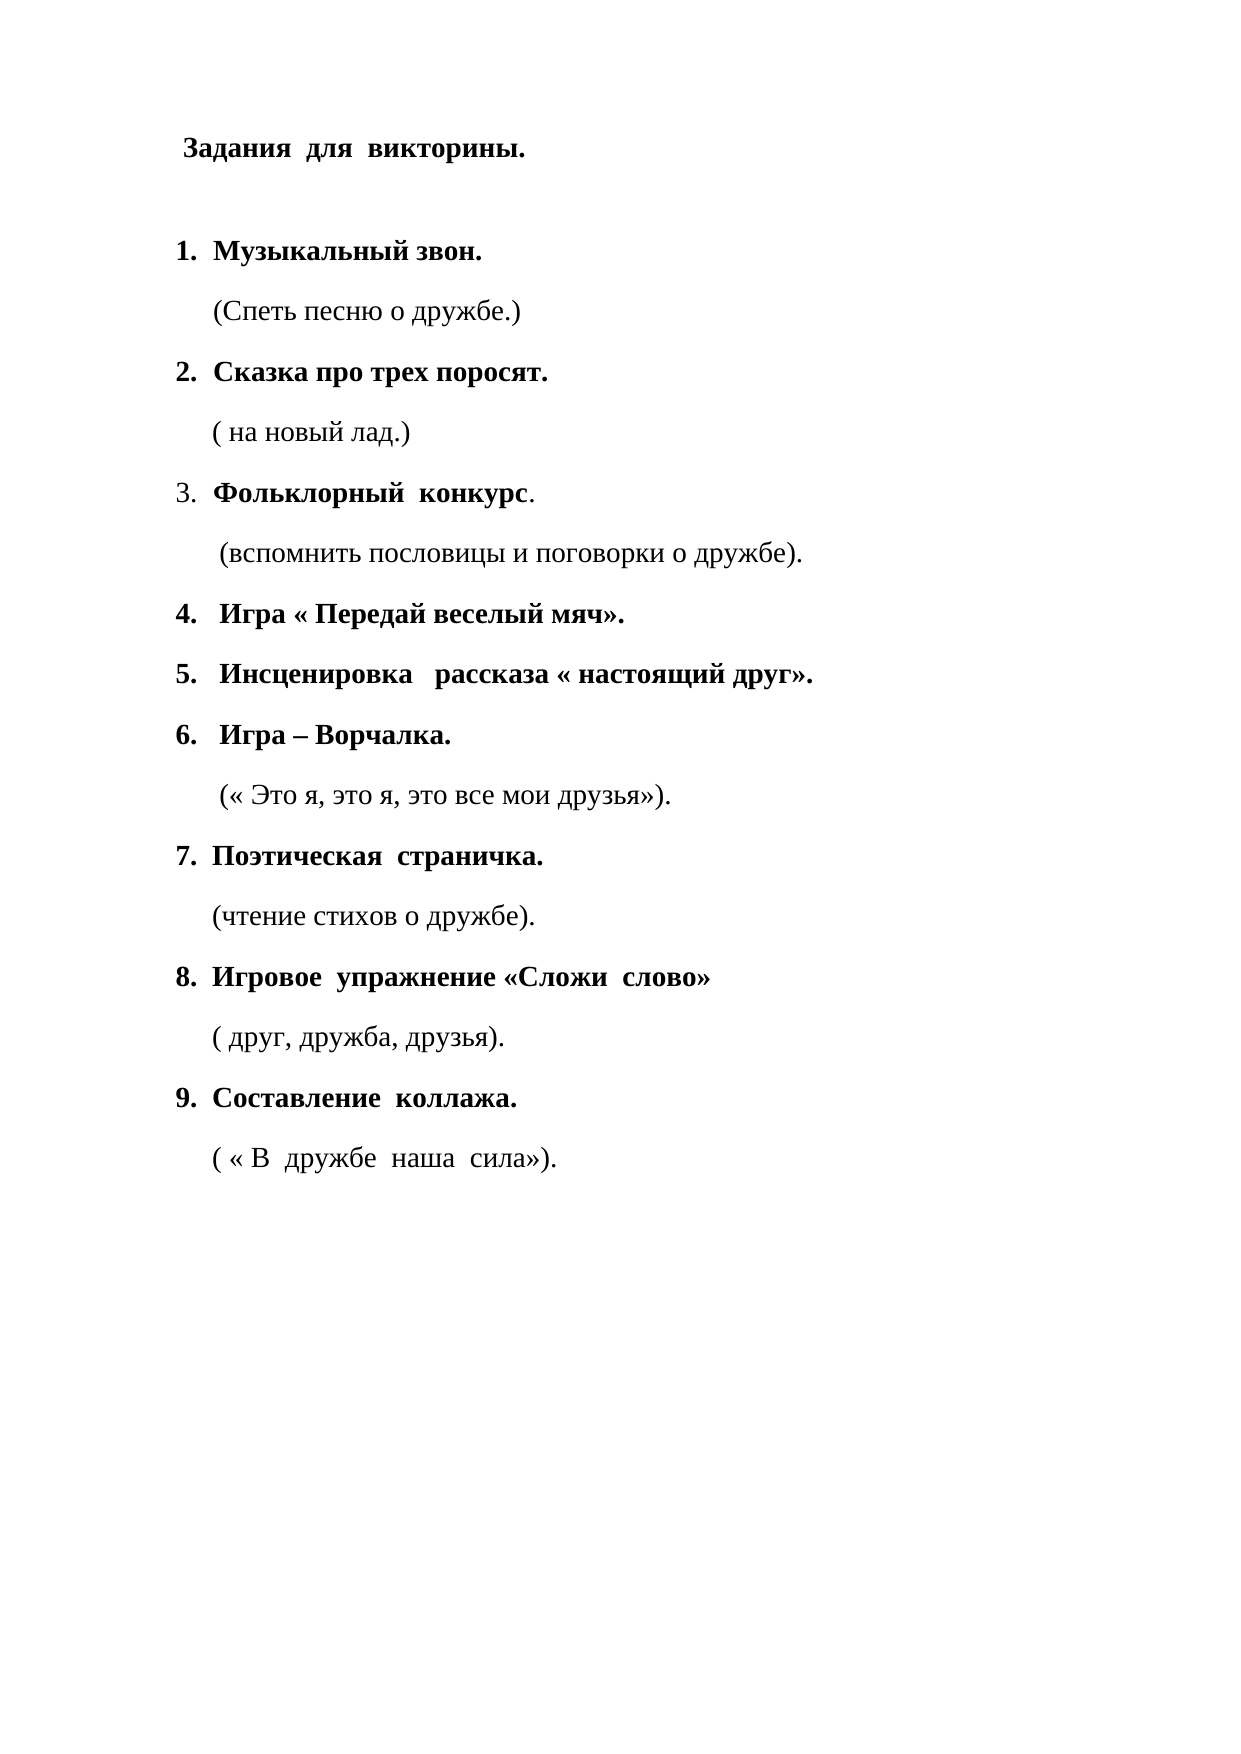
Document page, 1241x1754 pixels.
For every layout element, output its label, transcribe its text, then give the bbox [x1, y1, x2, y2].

list Музыкальный звон. [175, 232, 1159, 267]
text 5. Инсценировка рассказа « настоящий друг». [175, 655, 1159, 691]
text 9. Составление коллажа. [175, 1079, 1159, 1114]
list Сказка про трех поросят. [175, 353, 1159, 388]
text (Спеть песню о дружбе.) [213, 292, 1159, 328]
text (чтение стихов о дружбе). [175, 897, 1159, 933]
text (вспомнить пословицы и поговорки о дружбе). [175, 534, 1159, 570]
text (« Это я, это я, это все мои друзья»). [175, 776, 1159, 812]
text Задания для викторины. [175, 129, 1159, 164]
text ( на новый лад.) [175, 413, 1159, 449]
text 6. Игра – Ворчалка. [175, 716, 1159, 751]
text ( друг, дружба, друзья). [175, 1018, 1159, 1054]
text ( « В дружбе наша сила»). [175, 1139, 1159, 1175]
text 8. Игровое упражнение «Сложи слово» [175, 958, 1159, 993]
text 4. Игра « Передай веселый мяч». [175, 595, 1159, 630]
text 7. Поэтическая страничка. [175, 837, 1159, 872]
list Фольклорный конкурс. [175, 474, 1159, 509]
